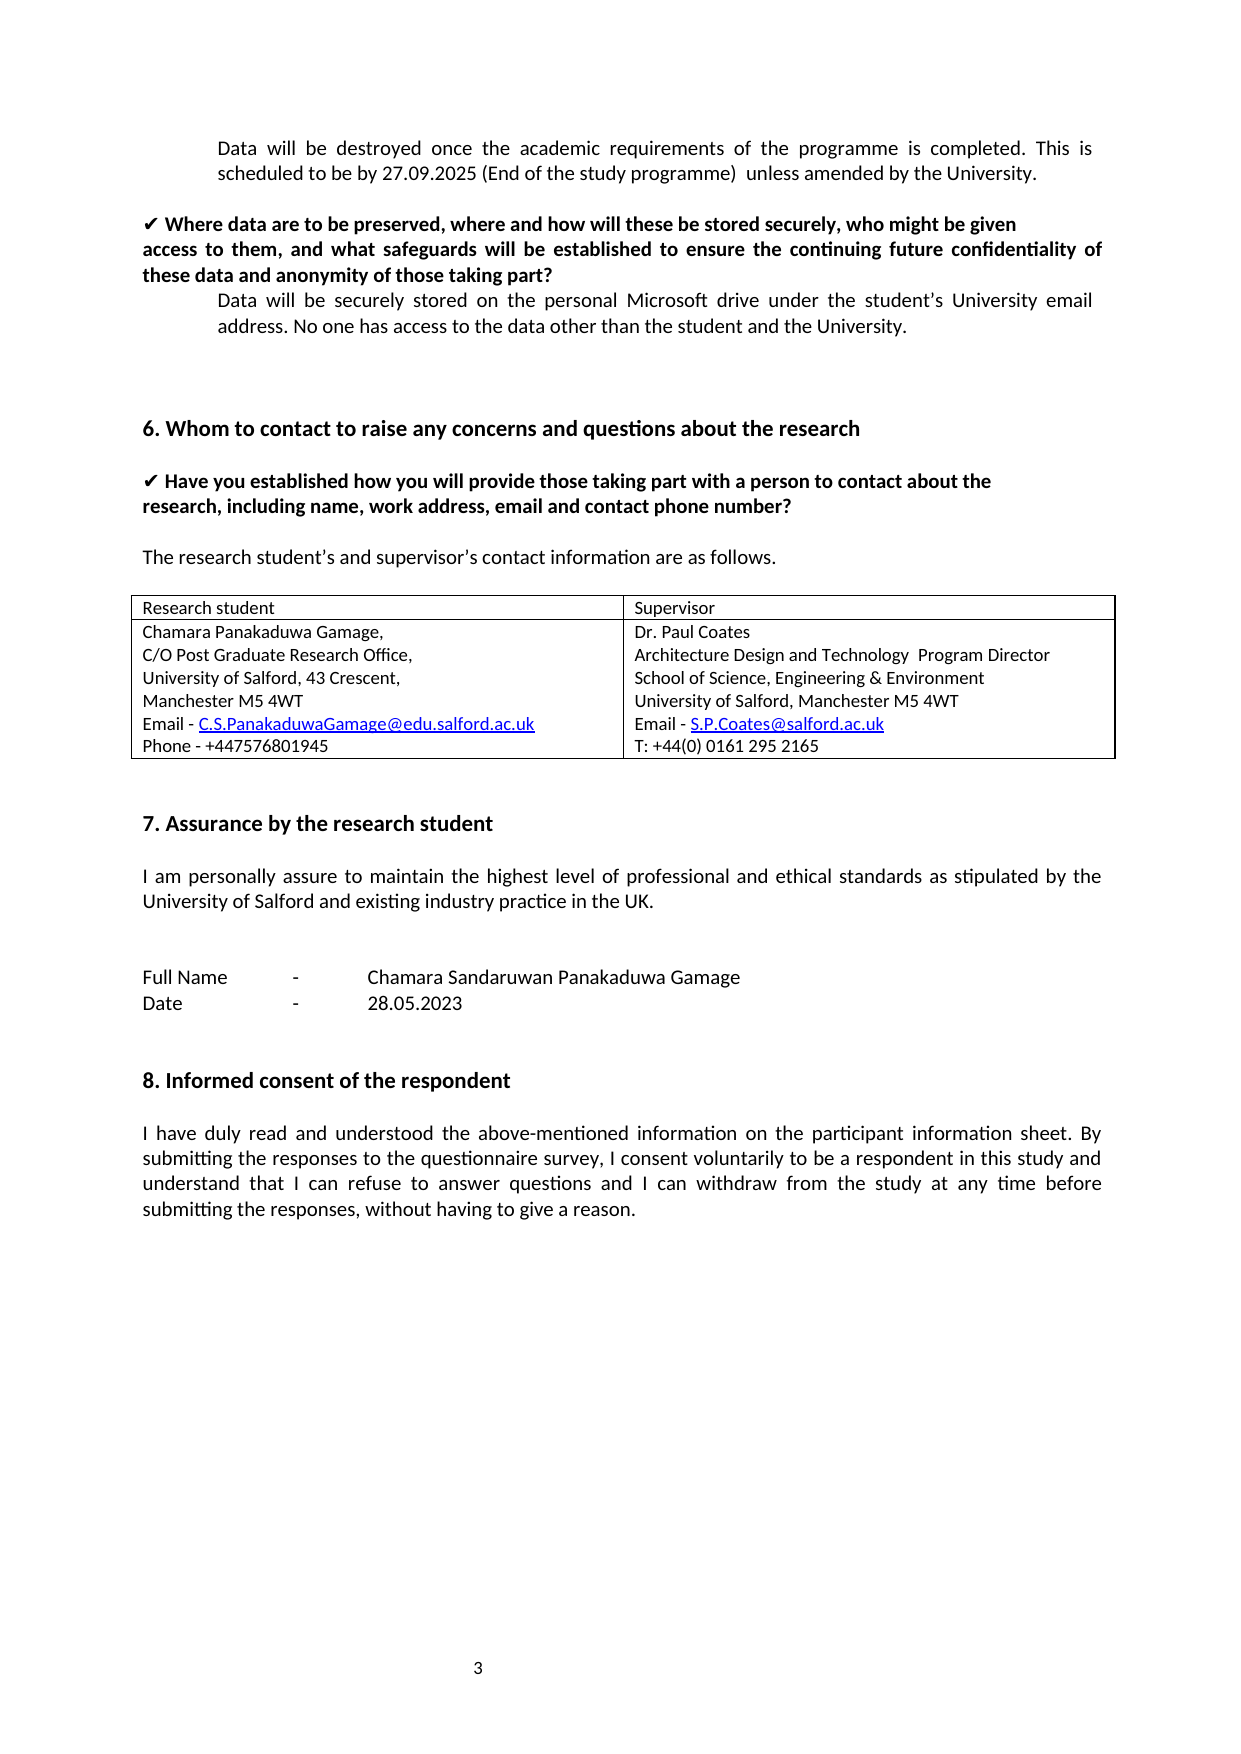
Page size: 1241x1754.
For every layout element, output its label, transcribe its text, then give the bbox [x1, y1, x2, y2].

list Assurance by the research student [142, 809, 1104, 837]
text access to them, and what safeguards will be established to ensure the continuing future confidentiality of these data and anonymity of those taking part? [142, 237, 1104, 287]
table_header Supervisor [624, 596, 1114, 619]
text ✔ Have you established how you will provide those taking part with a person to contact about the [142, 468, 1104, 493]
text The research student’s and supervisor’s contact information are as follows. [142, 544, 1104, 570]
text Data will be destroyed once the academic requirements of the programme is completed. This is scheduled to be by 27.09.2025 (End of the study programme) unless amended by the University. [142, 135, 1104, 186]
text Date - 28.05.2023 [142, 990, 1104, 1015]
text I have duly read and understood the above-mentioned information on the participant information sheet. By submitting the responses to the questionnaire survey, I consent voluntarily to be a respondent in this study and understand that I can refuse to answer questions and I can withdraw from the study at any time before submitting the responses, without having to give a reason. [142, 1120, 1104, 1221]
text Full Name - Chamara Sandaruwan Panakaduwa Gamage [142, 964, 1104, 990]
text I am personally assure to maintain the highest level of professional and ethical standards as stipulated by the University of Salford and existing industry practice in the UK. [142, 863, 1104, 914]
table_cell Dr. Paul Coates Architecture Design and Technology Program Director School of Science, Engineering & Environment University of Salford, Manchester M5 4WT Email - S.P.Coates@salford.ac.uk T: +44(0) 0161 295 2165 [624, 620, 1114, 758]
table_header Research student [132, 596, 623, 619]
text Data will be securely stored on the personal Microsoft drive under the student’s University email address. No one has access to the data other than the student and the University. [142, 287, 1104, 338]
list Whom to contact to raise any concerns and questions about the research [142, 414, 1104, 443]
list Informed consent of the respondent [142, 1066, 1104, 1094]
text ✔ Where data are to be preserved, where and how will these be stored securely, who might be given [142, 211, 1104, 237]
text research, including name, work address, email and contact phone number? [142, 493, 1104, 519]
table_cell Chamara Panakaduwa Gamage, C/O Post Graduate Research Office, University of Salford, 43 Crescent, Manchester M5 4WT Email - C.S.PanakaduwaGamage@edu.salford.ac.uk Phone - +447576801945 [132, 620, 623, 758]
